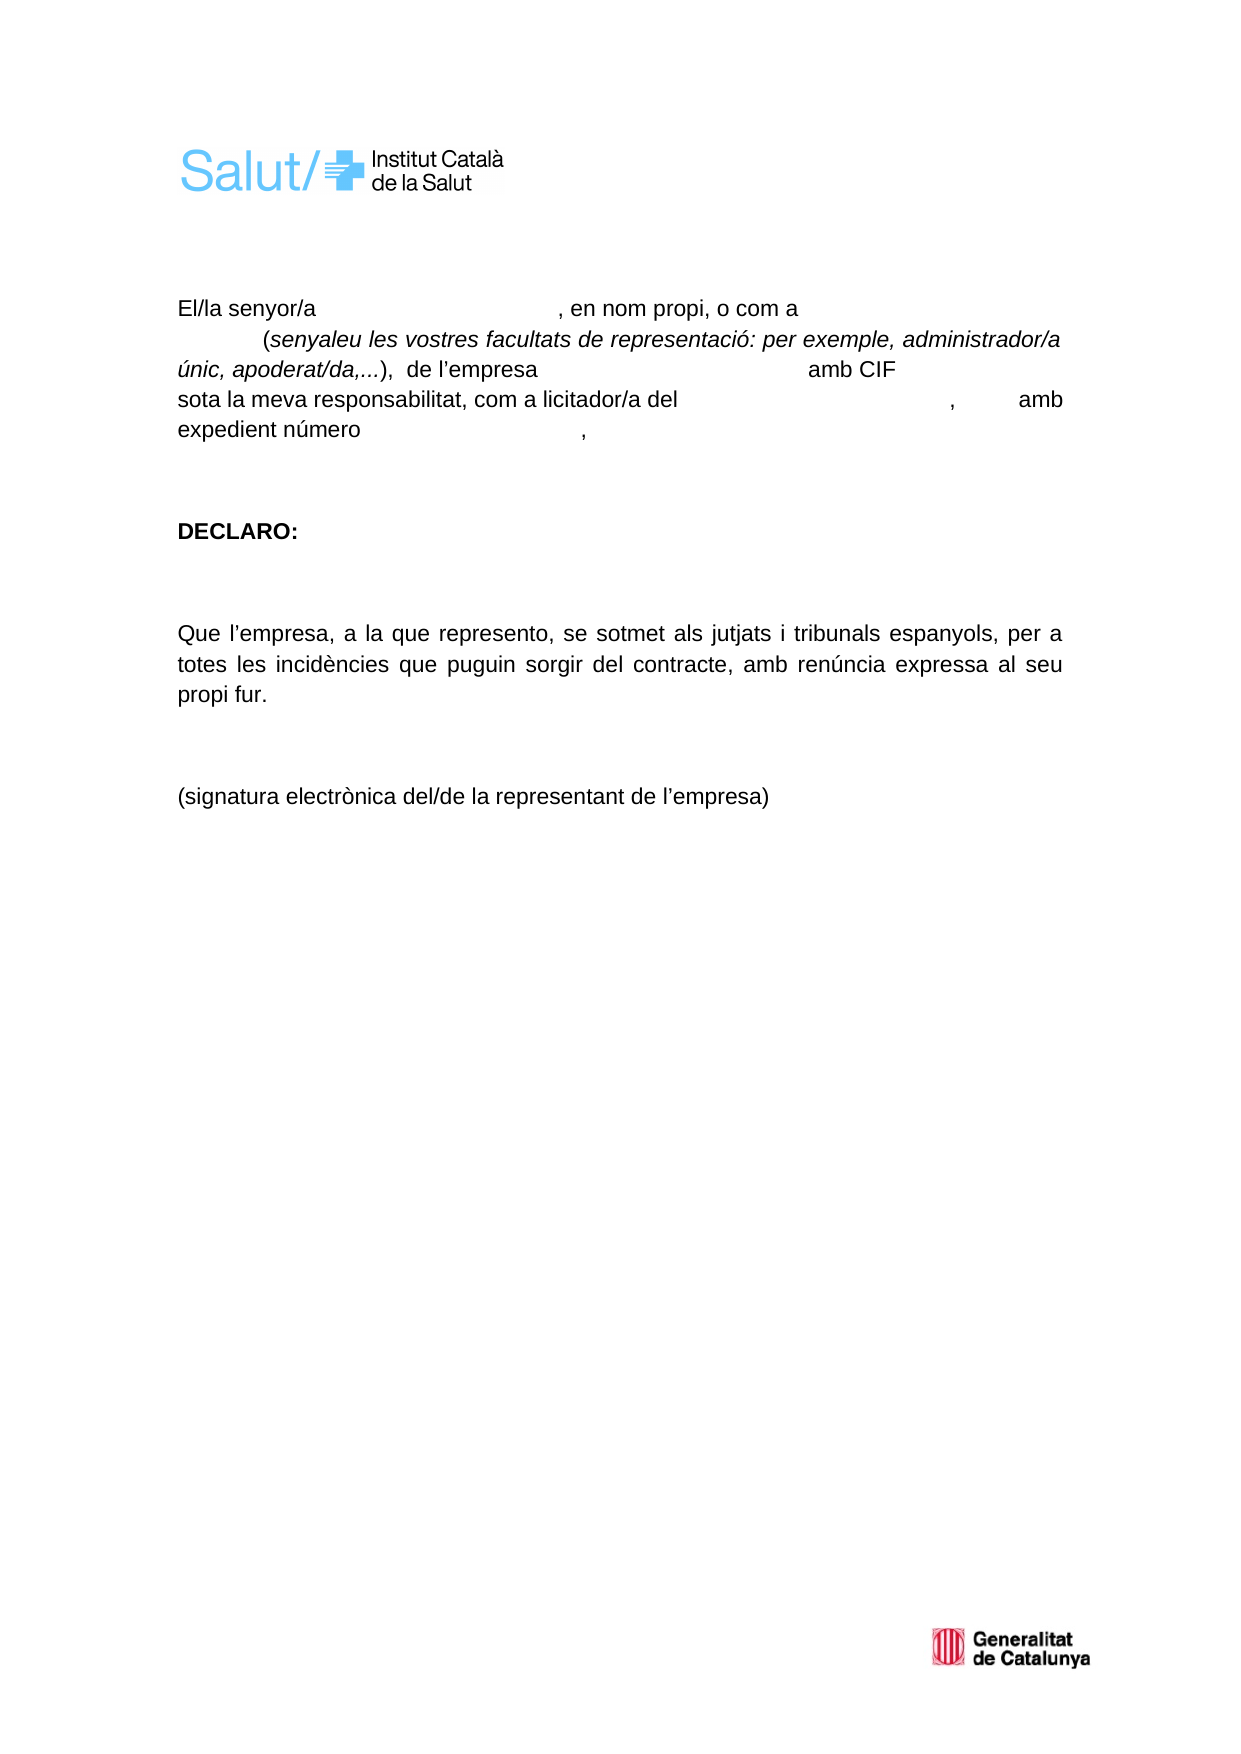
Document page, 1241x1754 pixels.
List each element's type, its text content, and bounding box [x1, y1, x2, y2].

picture [177, 147, 506, 195]
picture [893, 1621, 1129, 1674]
text El/la senyor/a , en nom propi, o com a (senyaleu les vostres facultats de representació: per exemple, administrador/a únic, apoderat/da,...), de l’empresa amb CIF sota la meva responsabilitat, com a licitador/a del , amb expedient número , [177, 295, 1063, 442]
text Que l’empresa, a la que represento, se sotmet als jutjats i tribunals espanyols, per a totes les incidències que puguin sorgir del contracte, amb renúncia expressa al seu propi fur. [177, 620, 1063, 707]
text DECLARO: [177, 518, 1063, 544]
text (signatura electrònica del/de la representant de l’empresa) [177, 783, 1063, 809]
